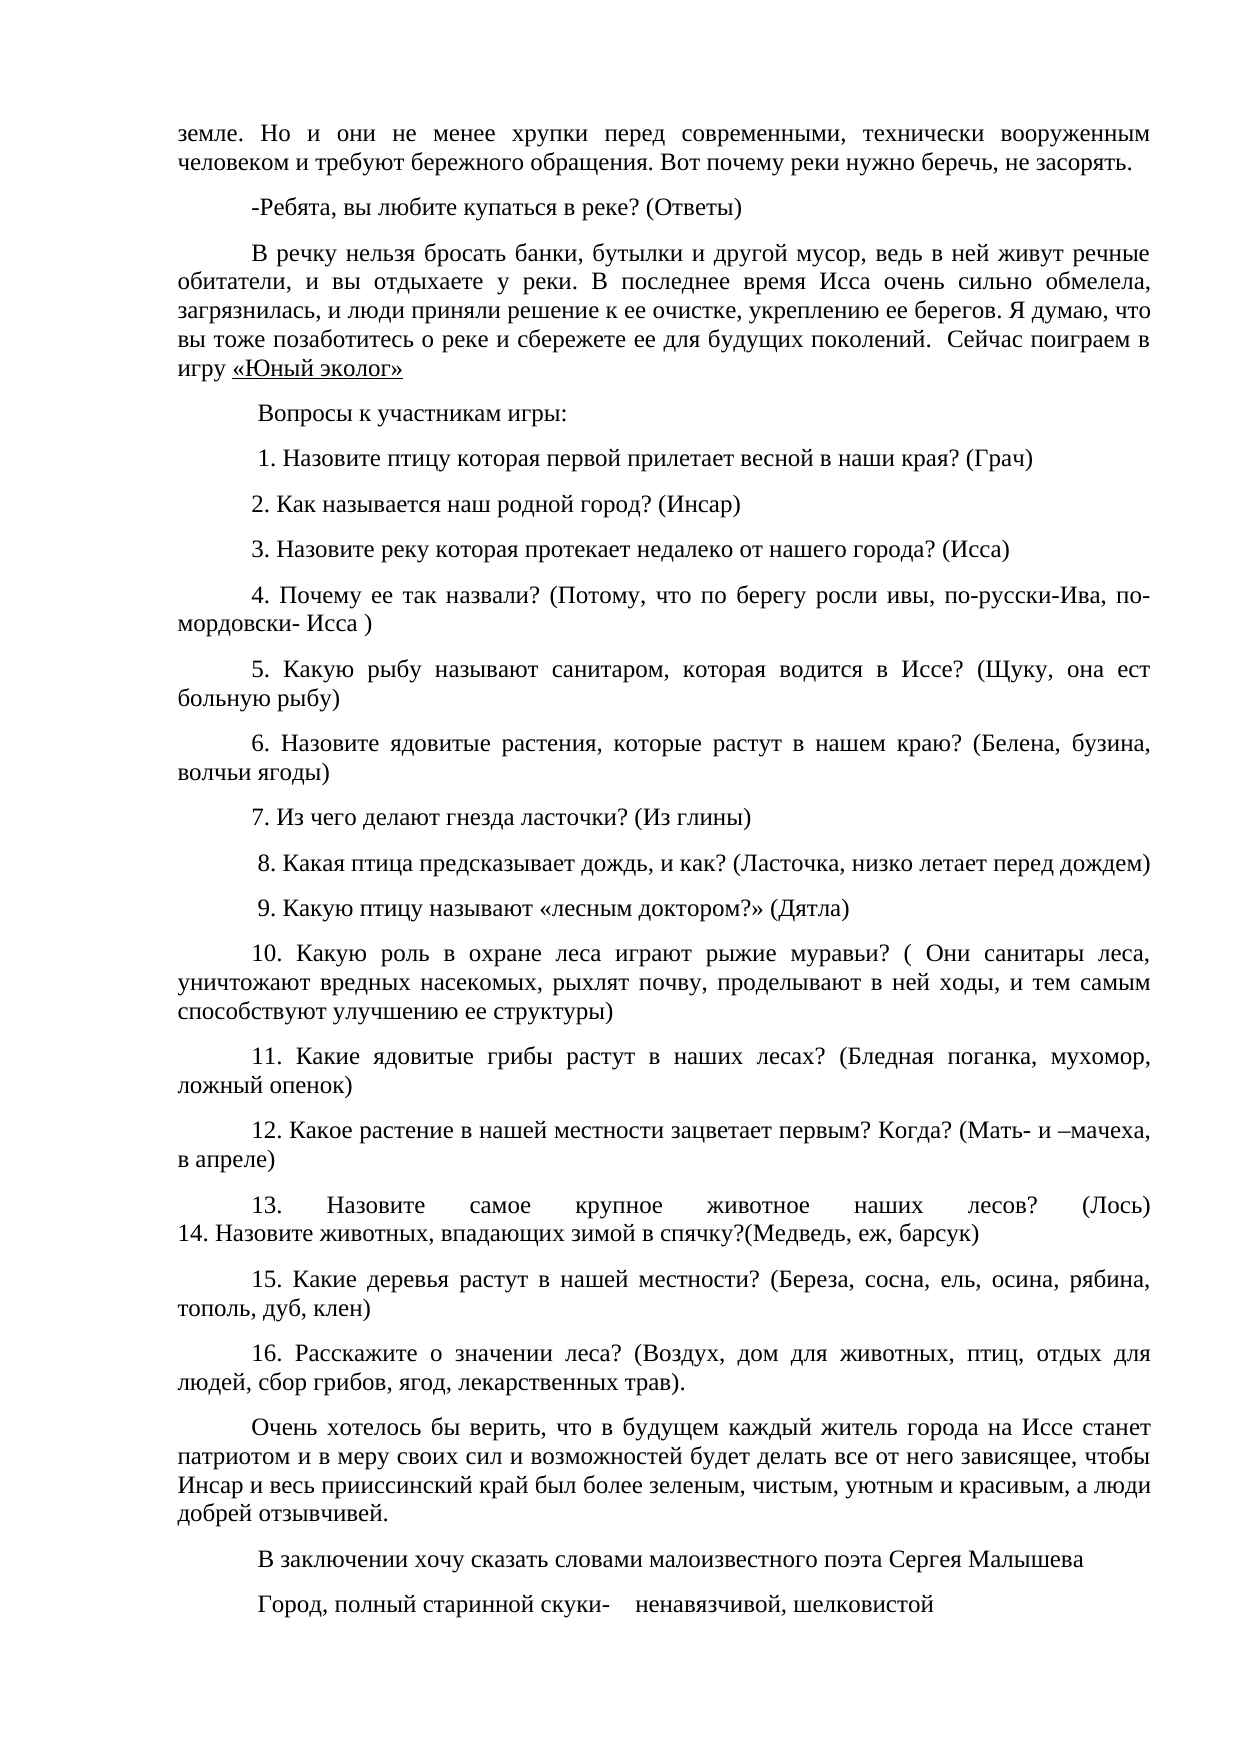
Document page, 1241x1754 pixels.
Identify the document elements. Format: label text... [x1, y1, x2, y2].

text 15. Какие деревья растут в нашей местности? (Береза, сосна, ель, осина, рябина, тополь, дуб, клен) [177, 1264, 1152, 1321]
text 3. Назовите реку которая протекает недалеко от нашего города? (Исса) [177, 534, 1152, 563]
text 7. Из чего делают гнезда ласточки? (Из глины) [177, 802, 1152, 831]
text 6. Назовите ядовитые растения, которые растут в нашем краю? (Белена, бузина, волчьи ягоды) [177, 728, 1152, 786]
text 9. Какую птицу называют «лесным доктором?» (Дятла) [177, 893, 1152, 922]
text 16. Расскажите о значении леса? (Воздух, дом для животных, птиц, отдых для людей, сбор грибов, ягод, лекарственных трав). [177, 1338, 1152, 1396]
text В речку нельзя бросать банки, бутылки и другой мусор, ведь в ней живут речные обитатели, и вы отдыхаете у реки. В последнее время Исса очень сильно обмелела, загрязнилась, и люди приняли решение к ее очистке, укреплению ее берегов. Я думаю, что вы тоже позаботитесь о реке и сбережете ее для будущих поколений. Сейчас поиграем в игру «Юный эколог» [177, 238, 1152, 381]
text 8. Какая птица предсказывает дождь, и как? (Ласточка, низко летает перед дождем) [177, 848, 1152, 876]
text 4. Почему ее так назвали? (Потому, что по берегу росли ивы, по-русски-Ива, по-мордовски- Исса ) [177, 580, 1152, 637]
text 11. Какие ядовитые грибы растут в наших лесах? (Бледная поганка, мухомор, ложный опенок) [177, 1041, 1152, 1099]
text 5. Какую рыбу называют санитаром, которая водится в Иссе? (Щуку, она ест больную рыбу) [177, 654, 1152, 711]
text В заключении хочу сказать словами малоизвестного поэта Сергея Малышева [177, 1544, 1152, 1573]
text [177, 118, 1152, 176]
text -Ребята, вы любите купаться в реке? (Ответы) [177, 192, 1152, 221]
text 2. Как называется наш родной город? (Инсар) [177, 489, 1152, 518]
text Очень хотелось бы верить, что в будущем каждый житель города на Иссе станет патриотом и в меру своих сил и возможностей будет делать все от него зависящее, чтобы Инсар и весь прииссинский край был более зеленым, чистым, уютным и красивым, а люди добрей отзывчивей. [177, 1412, 1152, 1527]
text 12. Какое растение в нашей местности зацветает первым? Когда? (Мать- и –мачеха, в апреле) [177, 1116, 1152, 1173]
text Вопросы к участникам игры: [177, 398, 1152, 427]
text 13. Назовите самое крупное животное наших лесов? (Лось) 14. Назовите животных, впадающих зимой в спячку?(Медведь, еж, барсук) [177, 1190, 1152, 1247]
text 10. Какую роль в охране леса играют рыжие муравьи? ( Они санитары леса, уничтожают вредных насекомых, рыхлят почву, проделывают в ней ходы, и тем самым способствуют улучшению ее структуры) [177, 938, 1152, 1025]
text 1. Назовите птицу которая первой прилетает весной в наши края? (Грач) [177, 443, 1152, 472]
text Город, полный старинной скуки- ненавязчивой, шелковистой [177, 1589, 1152, 1618]
